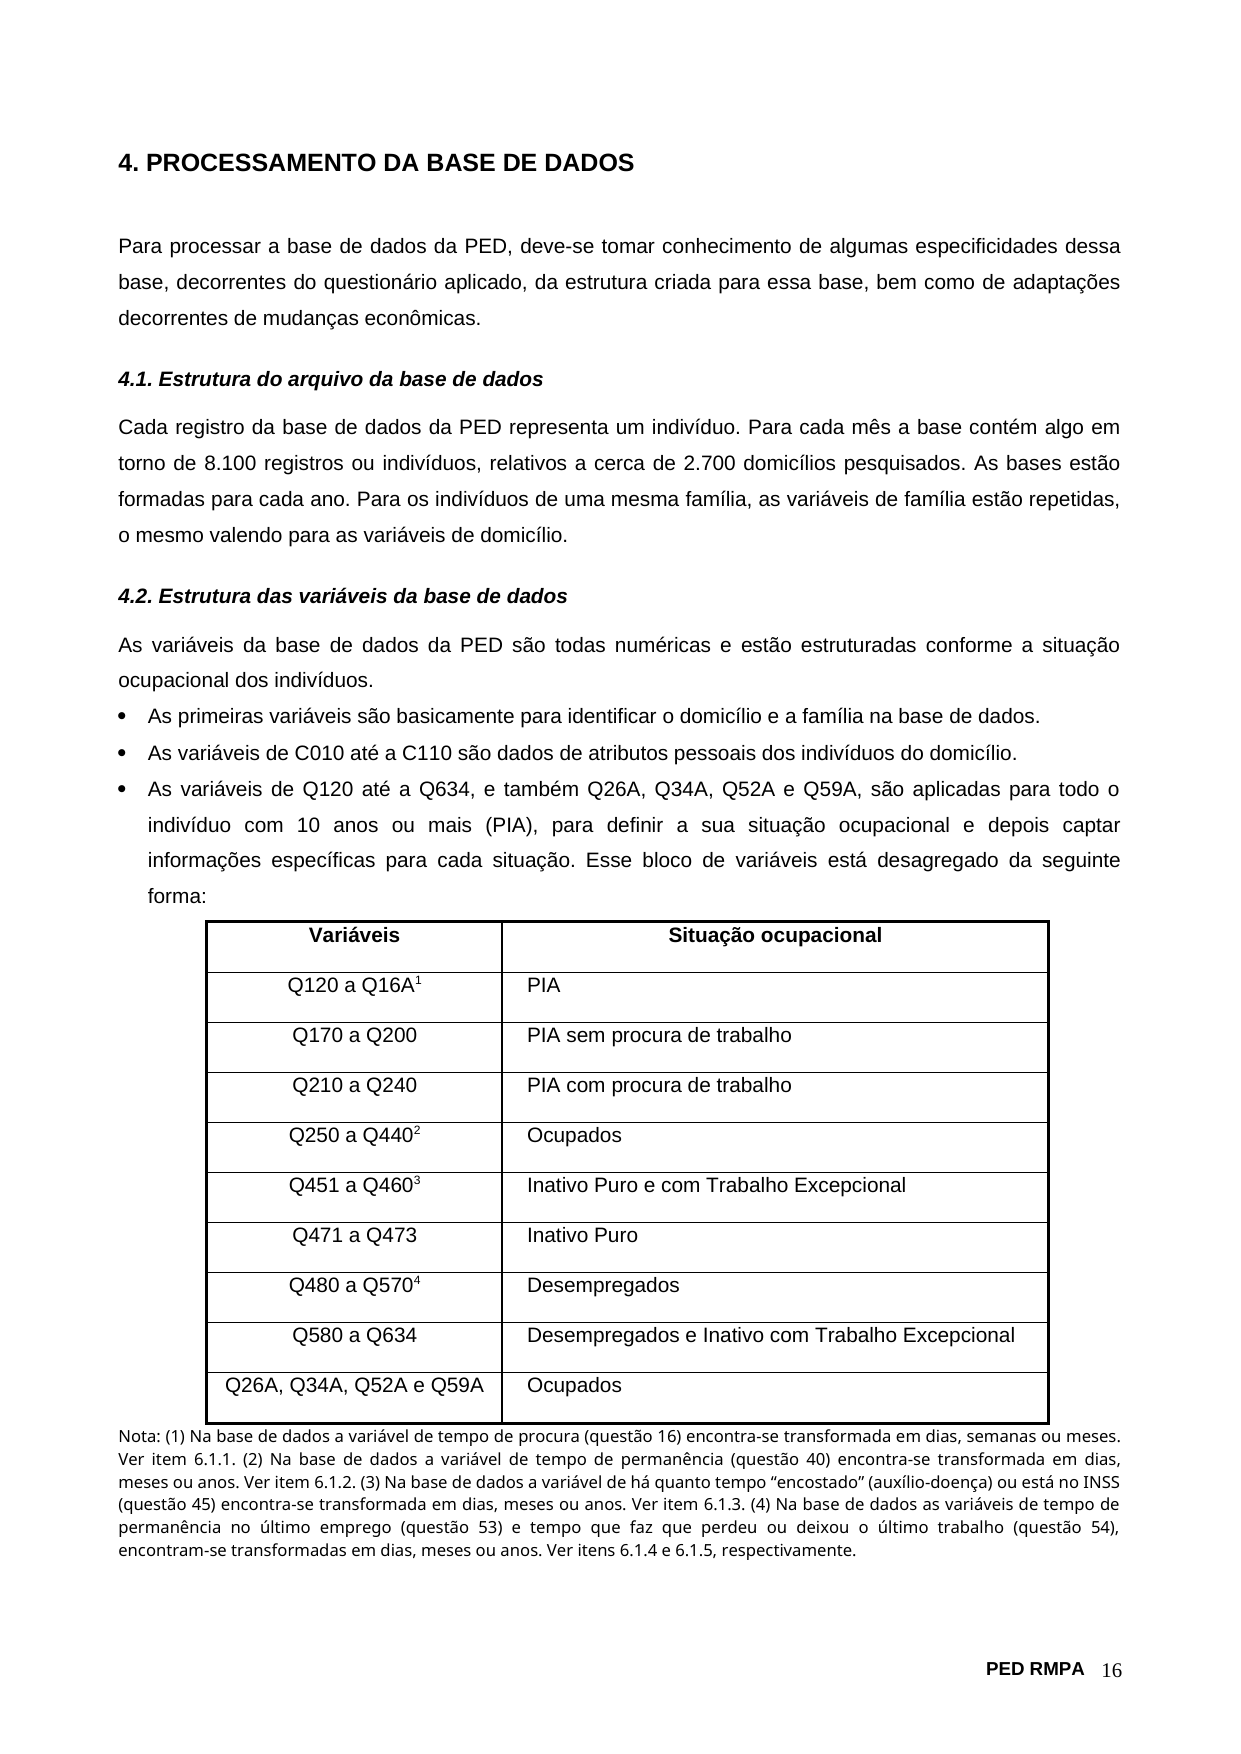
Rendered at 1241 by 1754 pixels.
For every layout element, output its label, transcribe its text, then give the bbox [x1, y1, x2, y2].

table_cell Q210 a Q240 [208, 1073, 501, 1122]
table_cell PIA [503, 973, 1047, 1022]
table_cell Q471 a Q473 [208, 1223, 501, 1272]
table_cell Inativo Puro [503, 1223, 1047, 1272]
text 4.1. Estrutura do arquivo da base de dados [118, 367, 1122, 391]
table_cell Q250 a Q4402 [208, 1123, 501, 1172]
table_cell Ocupados [503, 1123, 1047, 1172]
table_cell Q451 a Q4603 [208, 1173, 501, 1222]
table_cell PIA sem procura de trabalho [503, 1023, 1047, 1072]
table_cell Ocupados [503, 1373, 1047, 1422]
table_cell Q26A, Q34A, Q52A e Q59A [208, 1373, 501, 1422]
list As primeiras variáveis são basicamente para identificar o domicílio e a família na base de dados. [118, 704, 1122, 728]
text Para processar a base de dados da PED, deve-se tomar conhecimento de algumas especificidades dessa base, decorrentes do questionário aplicado, da estrutura criada para essa base, bem como de adaptações decorrentes de mudanças econômicas. [118, 234, 1122, 330]
table_header Variáveis [208, 923, 501, 972]
table_cell Inativo Puro e com Trabalho Excepcional [503, 1173, 1047, 1222]
table_cell PIA com procura de trabalho [503, 1073, 1047, 1122]
list As variáveis de C010 até a C110 são dados de atributos pessoais dos indivíduos do domicílio. [118, 740, 1122, 764]
table_cell Q580 a Q634 [208, 1323, 501, 1372]
text As variáveis da base de dados da PED são todas numéricas e estão estruturadas conforme a situação ocupacional dos indivíduos. [118, 632, 1122, 692]
text Nota: (1) Na base de dados a variável de tempo de procura (questão 16) encontra-se transformada em dias, semanas ou meses. Ver item 6.1.1. (2) Na base de dados a variável de tempo de permanência (questão 40) encontra-se transformada em dias, meses ou anos. Ver item 6.1.2. (3) Na base de dados a variável de há quanto tempo “encostado” (auxílio-doença) ou está no INSS (questão 45) encontra-se transformada em dias, meses ou anos. Ver item 6.1.3. (4) Na base de dados as variáveis de tempo de permanência no último emprego (questão 53) e tempo que faz que perdeu ou deixou o último trabalho (questão 54), encontram-se transformadas em dias, meses ou anos. Ver itens 6.1.4 e 6.1.5, respectivamente. [118, 1425, 1122, 1561]
text 4.2. Estrutura das variáveis da base de dados [118, 584, 1122, 608]
table_cell Q480 a Q5704 [208, 1273, 501, 1322]
table_cell Q170 a Q200 [208, 1023, 501, 1072]
table_cell Q120 a Q16A1 [208, 973, 501, 1022]
text 4. PROCESSAMENTO DA BASE DE DADOS [118, 148, 1122, 176]
table_header Situação ocupacional [503, 923, 1047, 972]
list As variáveis de Q120 até a Q634, e também Q26A, Q34A, Q52A e Q59A, são aplicadas para todo o indivíduo com 10 anos ou mais (PIA), para definir a sua situação ocupacional e depois captar informações específicas para cada situação. Esse bloco de variáveis está desagregado da seguinte forma: [118, 776, 1122, 908]
table_cell Desempregados [503, 1273, 1047, 1322]
text Cada registro da base de dados da PED representa um indivíduo. Para cada mês a base contém algo em torno de 8.100 registros ou indivíduos, relativos a cerca de 2.700 domicílios pesquisados. As bases estão formadas para cada ano. Para os indivíduos de uma mesma família, as variáveis de família estão repetidas, o mesmo valendo para as variáveis de domicílio. [118, 415, 1122, 547]
table_cell Desempregados e Inativo com Trabalho Excepcional [503, 1323, 1047, 1372]
